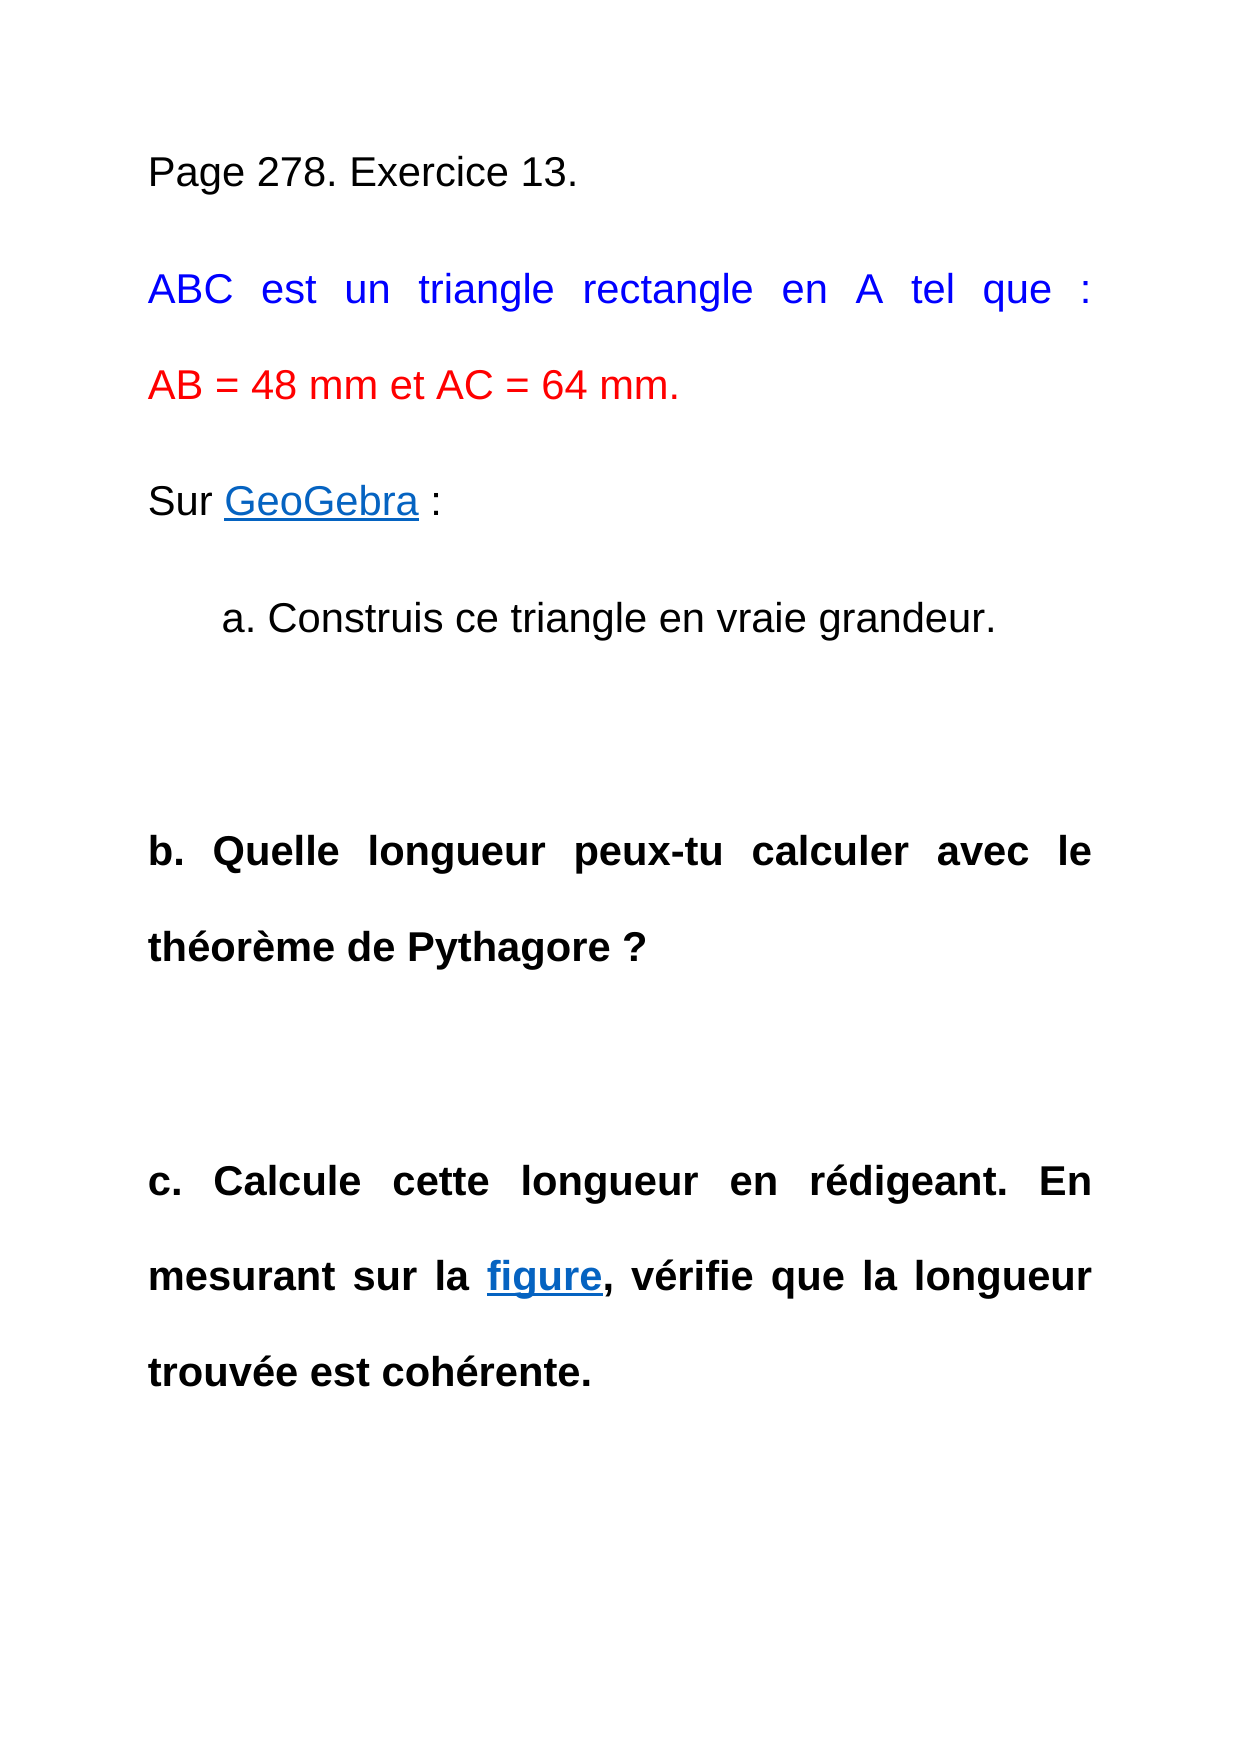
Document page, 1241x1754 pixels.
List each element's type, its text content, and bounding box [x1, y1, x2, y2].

text Sur GeoGebra : [148, 477, 1093, 525]
text ABC est un triangle rectangle en A tel que : AB = 48 mm et AC = 64 mm. [148, 264, 1093, 408]
list Construis ce triangle en vraie grandeur. [221, 593, 1093, 641]
text c. Calcule cette longueur en rédigeant. En mesurant sur la figure, vérifie que la longueur trouvée est cohérente. [148, 1156, 1093, 1396]
text Page 278. Exercice 13. [148, 148, 1093, 196]
text b. Quelle longueur peux-tu calculer avec le théorème de Pythagore ? [148, 827, 1093, 971]
